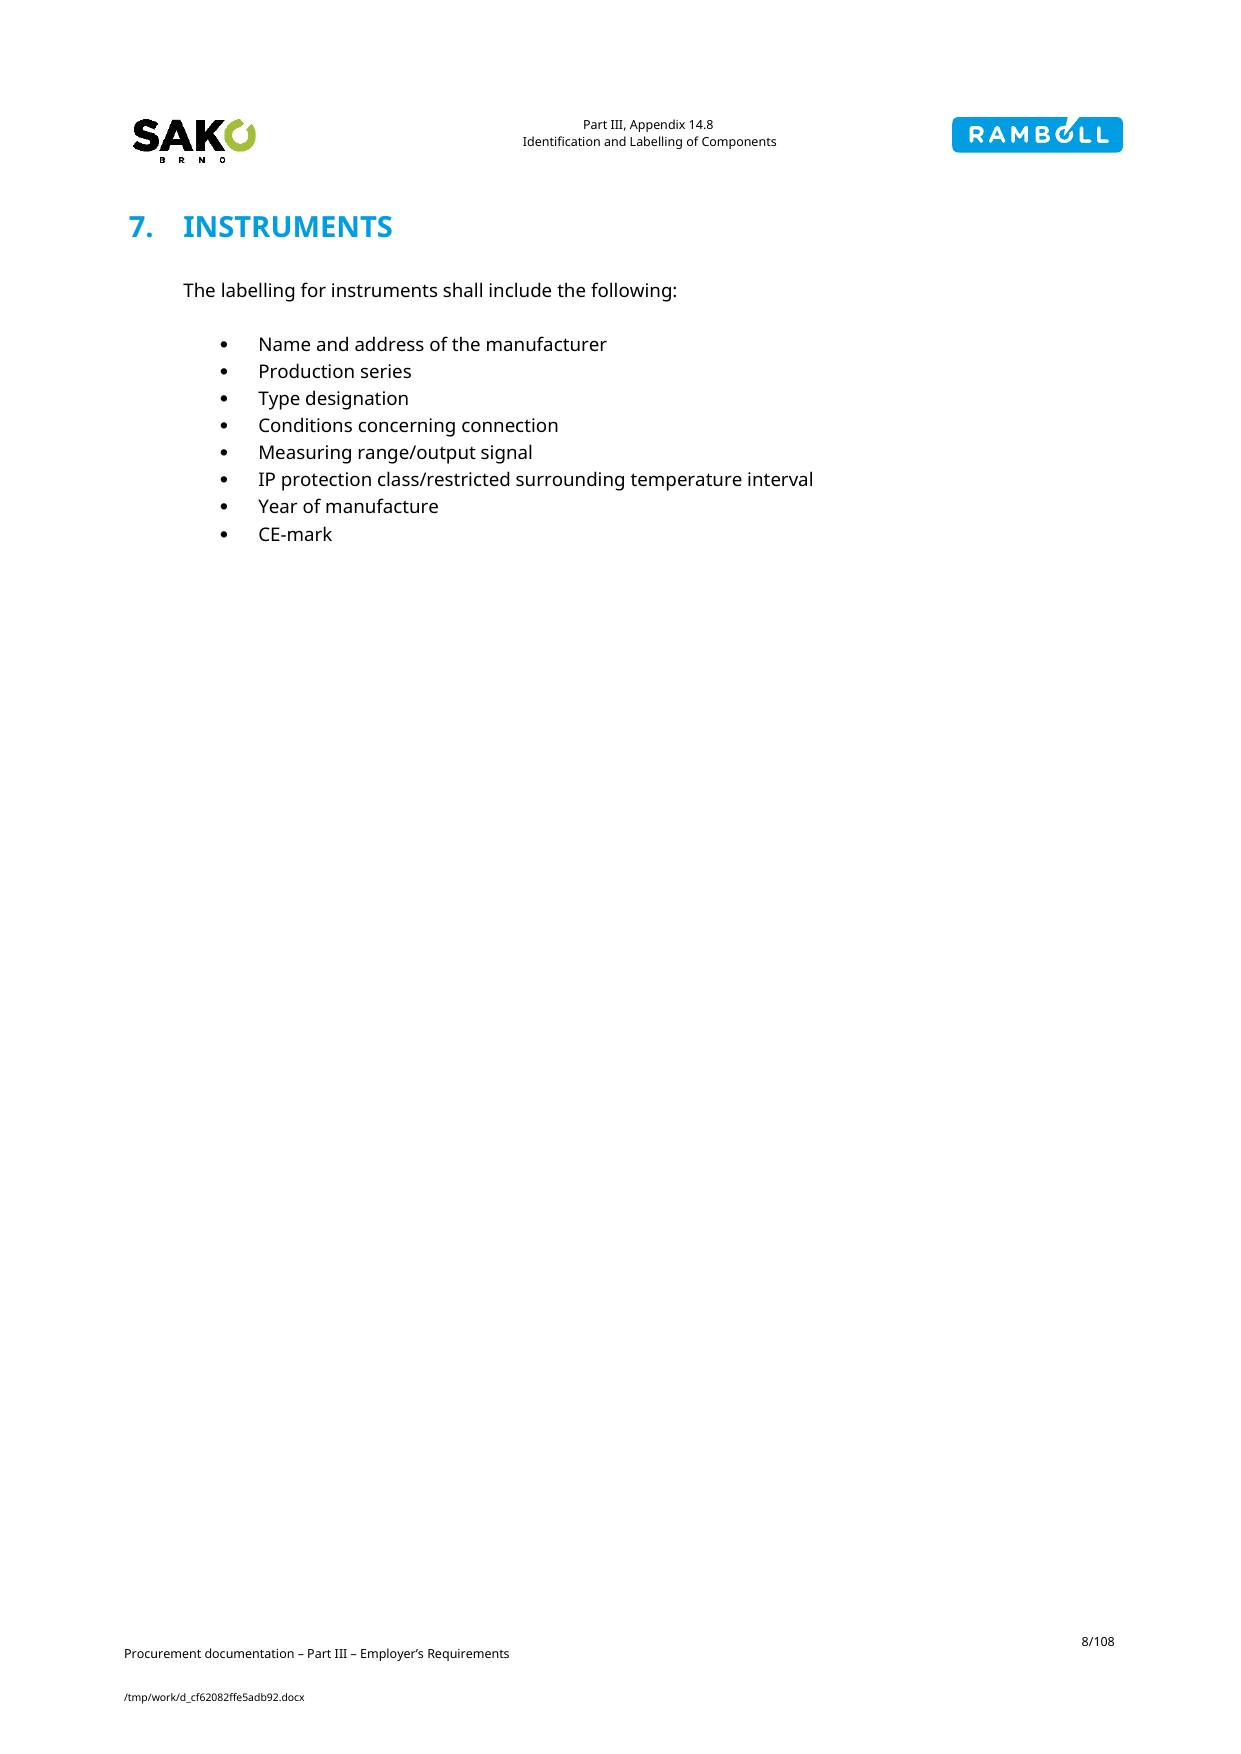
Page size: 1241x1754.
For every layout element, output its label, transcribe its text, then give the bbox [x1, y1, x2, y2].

picture [132, 119, 256, 163]
list Measuring range/output signal [221, 438, 1116, 465]
list Year of manufacture [221, 492, 1116, 519]
text The labelling for instruments shall include the following: [183, 276, 1116, 303]
list CE-mark [221, 519, 1116, 546]
list IP protection class/restricted surrounding temperature interval [221, 465, 1116, 492]
list Type designation [221, 384, 1116, 411]
subtitle Instruments [153, 207, 1116, 246]
list Conditions concerning connection [221, 411, 1116, 438]
list Name and address of the manufacturer [221, 330, 1116, 357]
list Production series [221, 357, 1116, 384]
